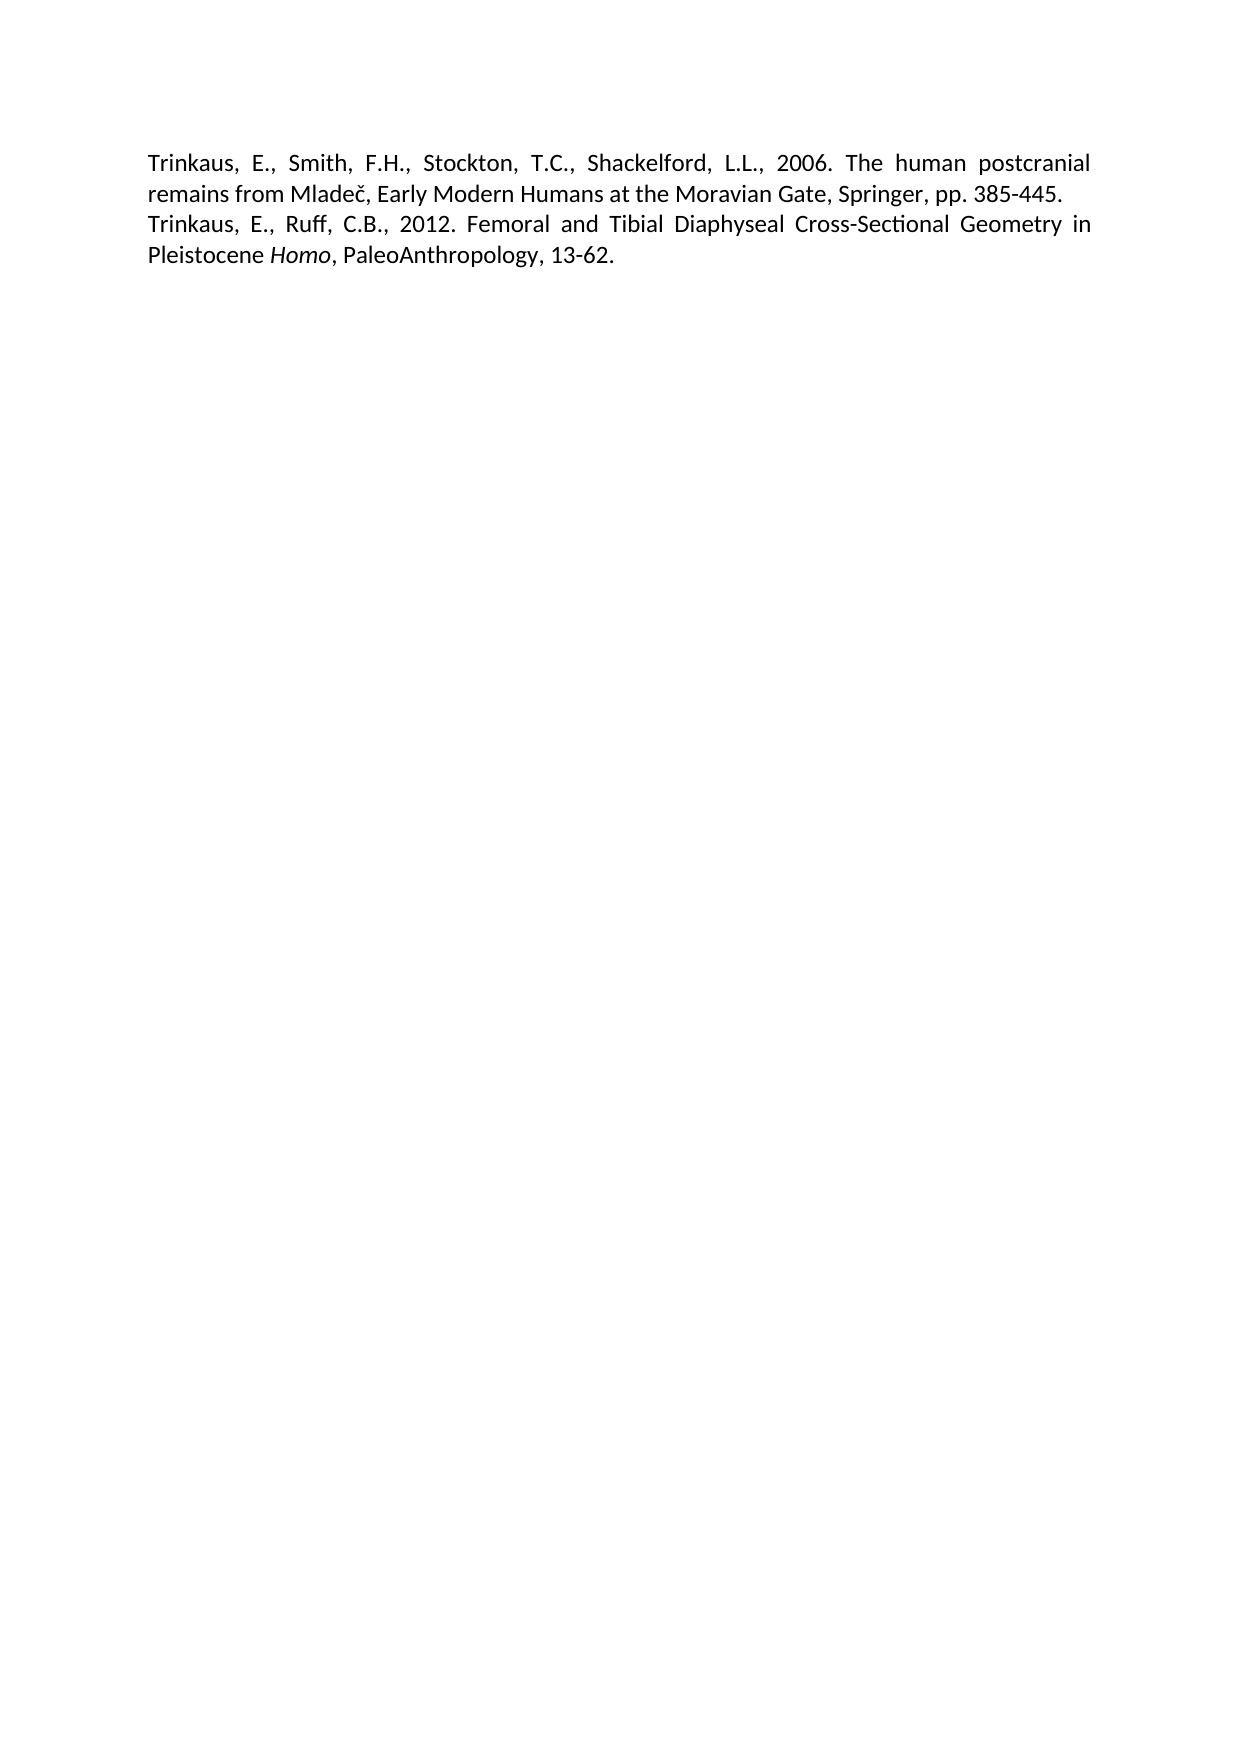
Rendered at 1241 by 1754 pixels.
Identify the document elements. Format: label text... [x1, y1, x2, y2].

text Trinkaus, E., Ruff, C.B., 2012. Femoral and Tibial Diaphyseal Cross-Sectional Geometry in Pleistocene Homo, PaleoAnthropology, 13-62. [148, 209, 1093, 270]
text Trinkaus, E., Smith, F.H., Stockton, T.C., Shackelford, L.L., 2006. The human postcranial remains from Mladeč, Early Modern Humans at the Moravian Gate, Springer, pp. 385-445. [148, 148, 1093, 209]
